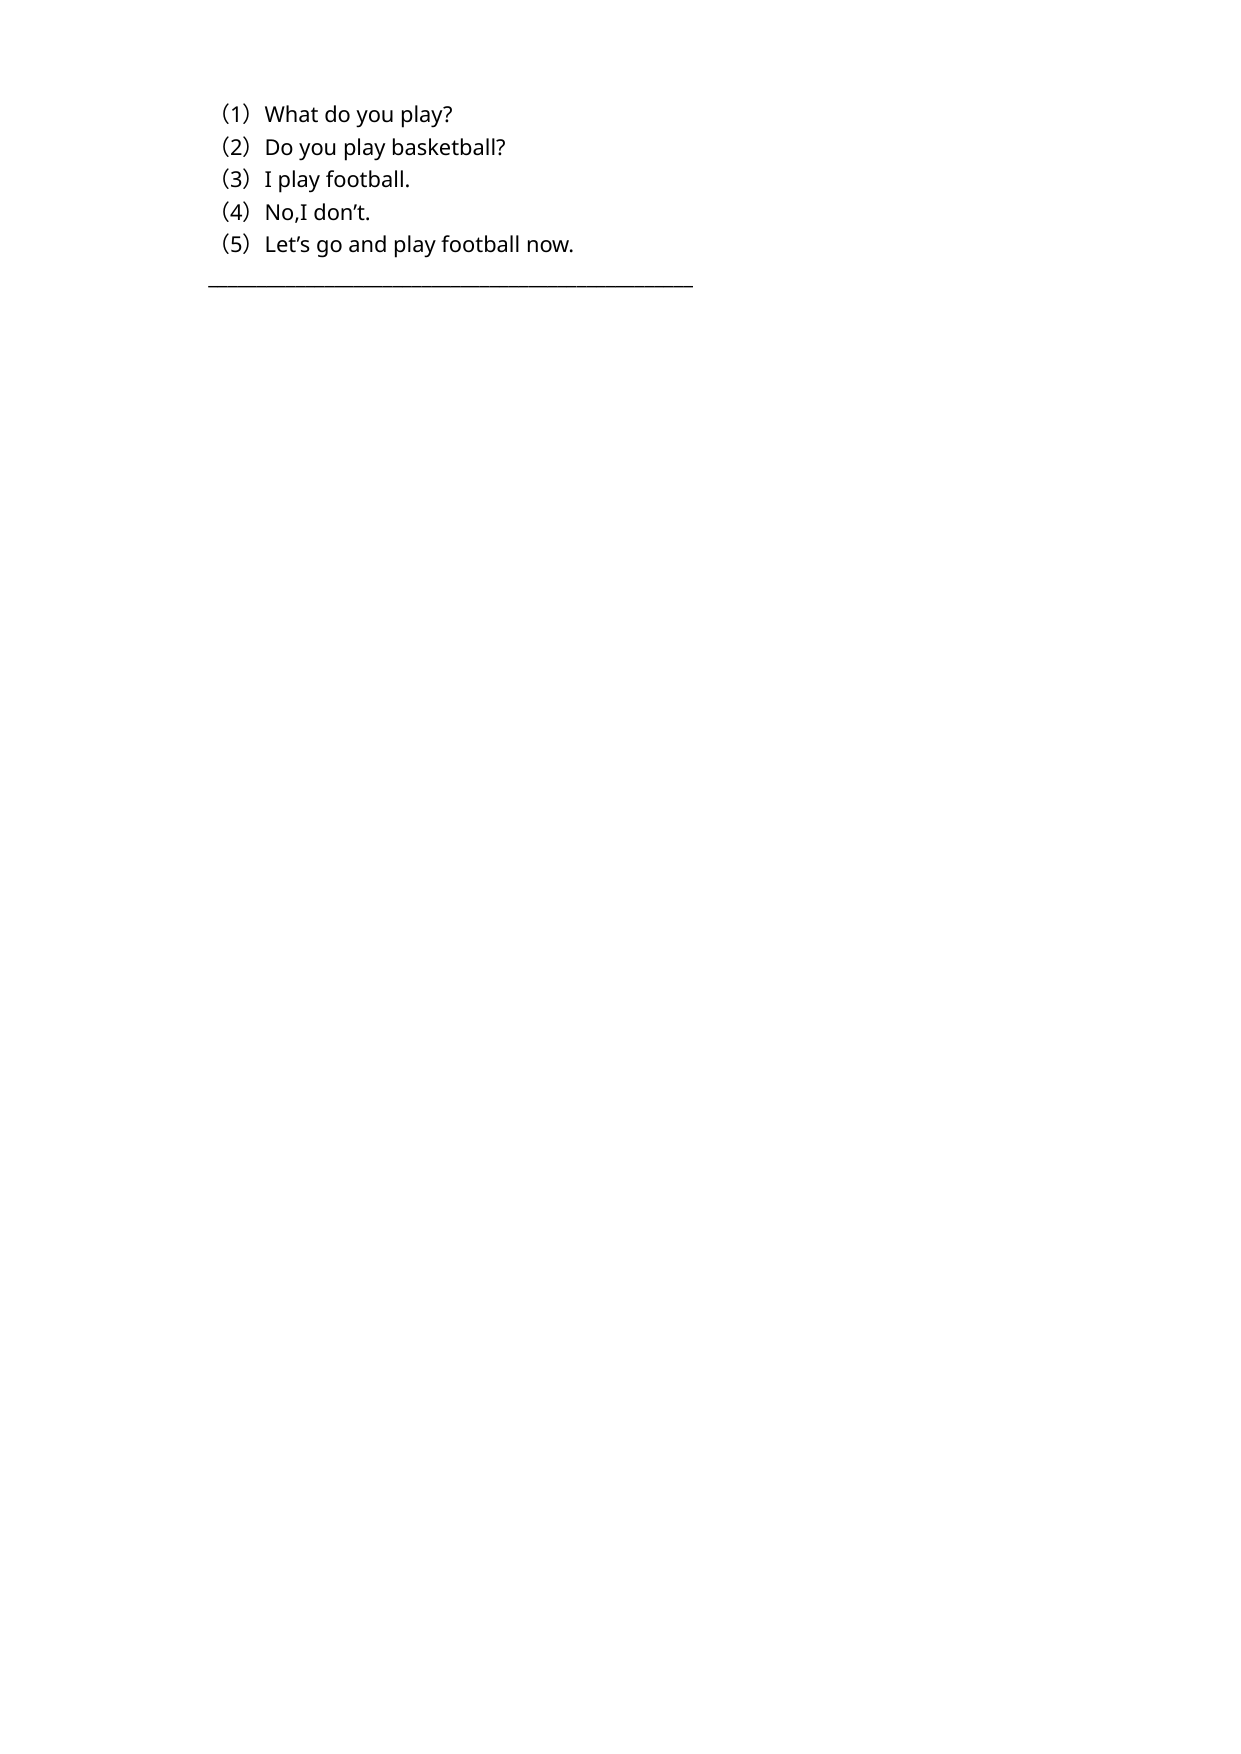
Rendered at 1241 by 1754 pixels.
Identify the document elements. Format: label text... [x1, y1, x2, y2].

text __________________________________________________ [208, 259, 1032, 292]
text （4）No,I don’t. [208, 194, 1032, 227]
text （2）Do you play basketball? [208, 129, 1032, 162]
text （3）I play football. [208, 162, 1032, 194]
text （5）Let’s go and play football now. [208, 227, 1032, 259]
text （1）What do you play? [208, 97, 1032, 129]
